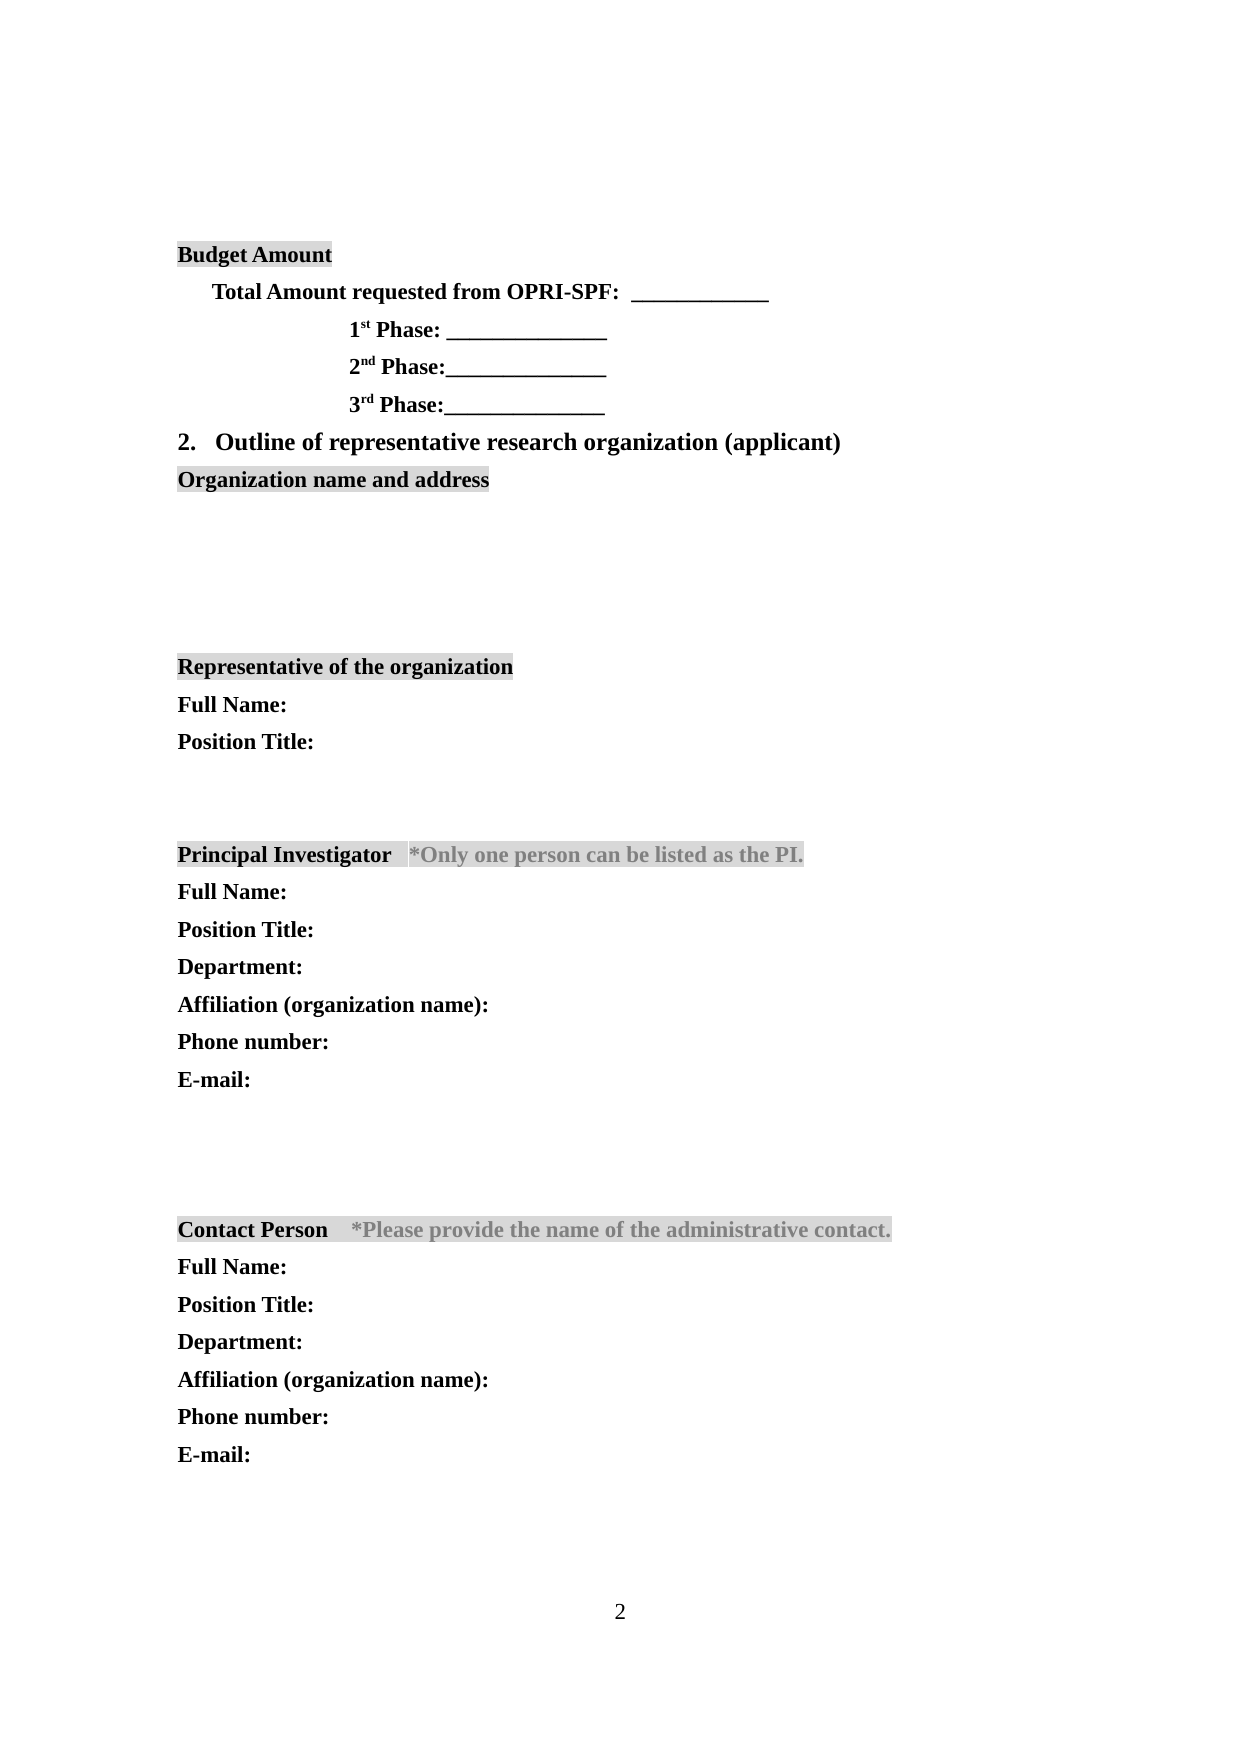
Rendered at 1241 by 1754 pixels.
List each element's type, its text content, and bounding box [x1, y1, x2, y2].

text Department: [177, 948, 1063, 985]
text Affiliation (organization name): [177, 1360, 1063, 1398]
text 1st Phase: ______________ [177, 310, 1063, 348]
text Affiliation (organization name): [177, 985, 1063, 1023]
text Full Name: [177, 685, 1063, 723]
text 2nd Phase:______________ [177, 348, 1063, 385]
text Contact Person *Please provide the name of the administrative contact. [177, 1210, 1063, 1248]
subtitle Outline of representative research organization (applicant) [177, 423, 1063, 460]
text Full Name: [177, 1248, 1063, 1285]
text Representative of the organization [177, 648, 1063, 685]
text Position Title: [177, 910, 1063, 948]
text 3rd Phase:______________ [177, 385, 1063, 423]
text Department: [177, 1323, 1063, 1360]
text E-mail: [177, 1435, 1063, 1473]
text E-mail: [177, 1060, 1063, 1098]
text Total Amount requested from OPRI-SPF: ____________ [177, 273, 1063, 310]
text Full Name: [177, 873, 1063, 910]
text Principal Investigator *Only one person can be listed as the PI. [177, 835, 1063, 873]
text Position Title: [177, 723, 1063, 760]
text Position Title: [177, 1285, 1063, 1323]
text Phone number: [177, 1398, 1063, 1435]
text Phone number: [177, 1023, 1063, 1060]
text Budget Amount [177, 235, 1063, 273]
text Organization name and address [177, 460, 1063, 498]
